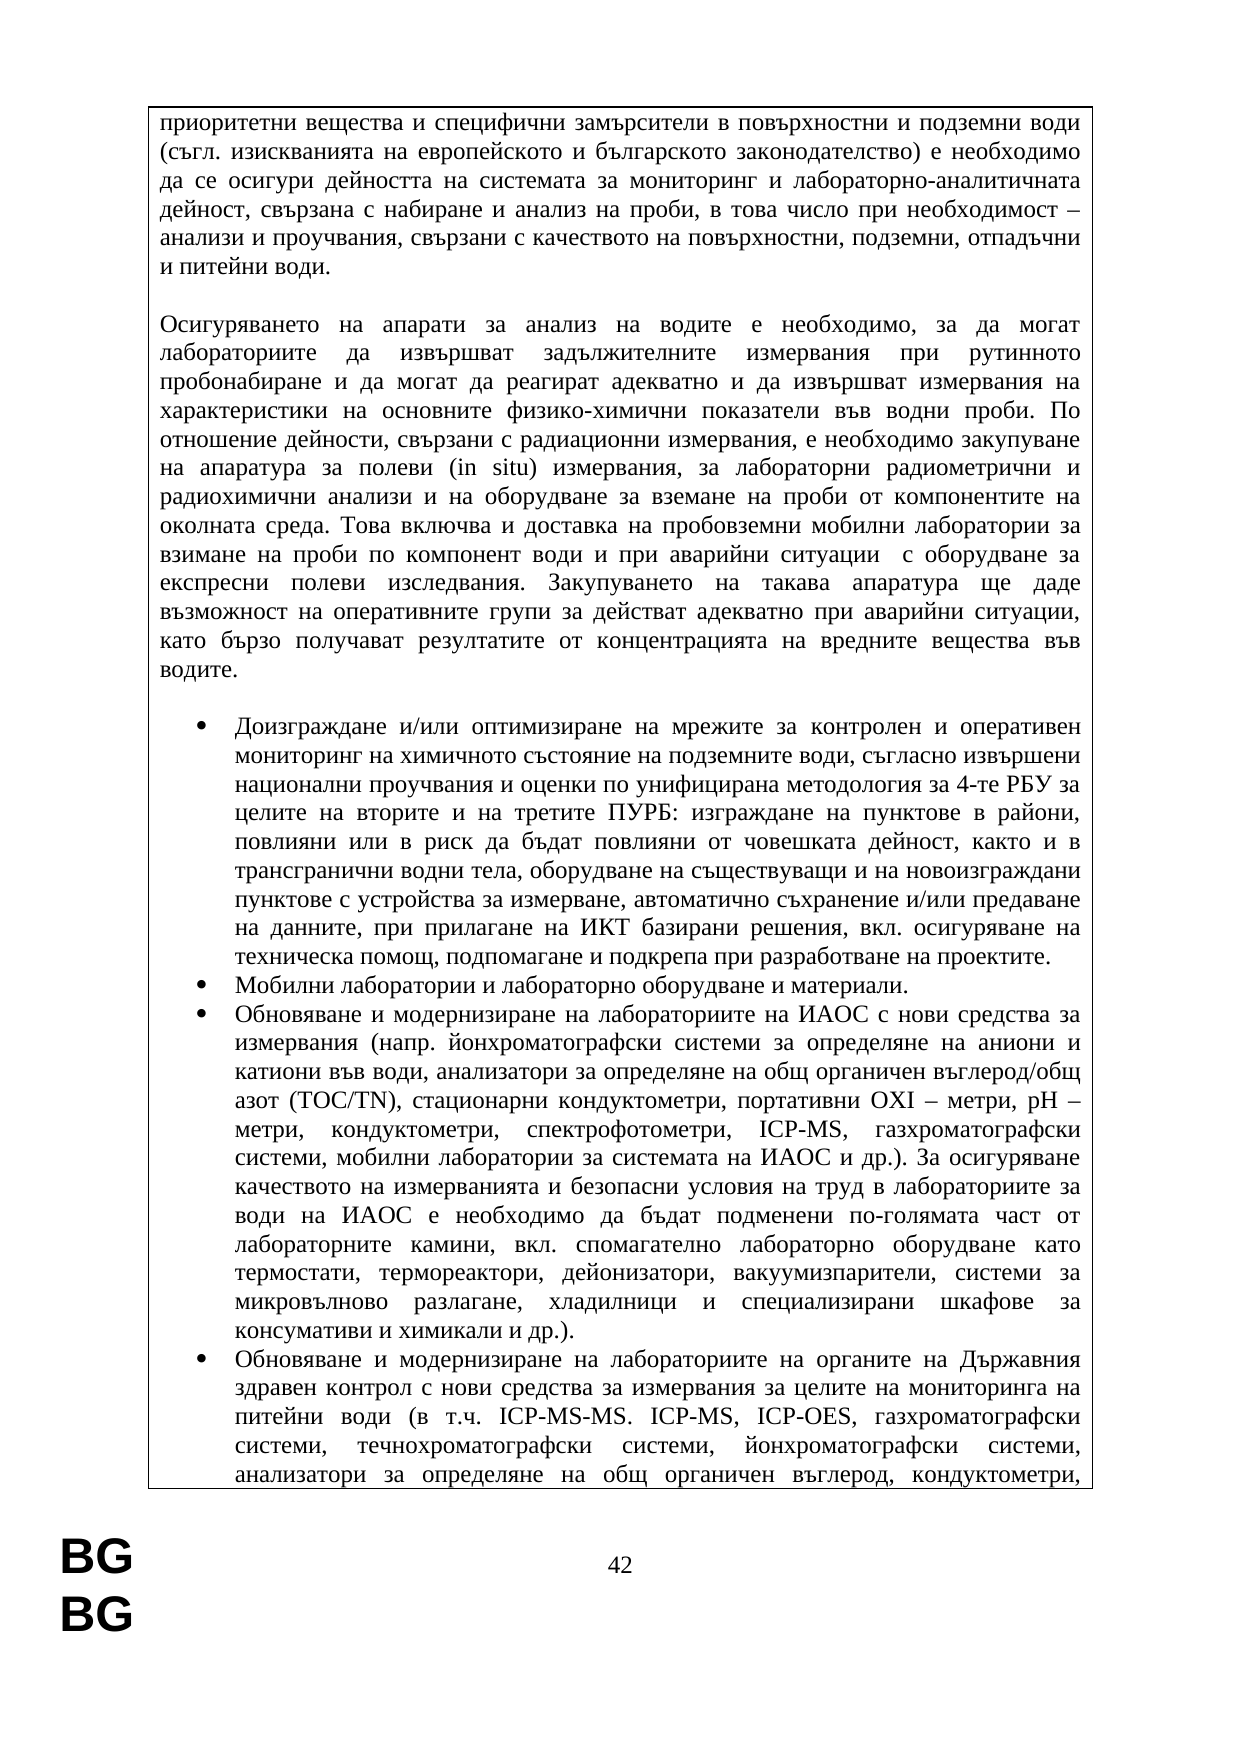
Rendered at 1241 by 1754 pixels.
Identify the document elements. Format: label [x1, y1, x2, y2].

table_cell [149, 108, 1092, 1487]
